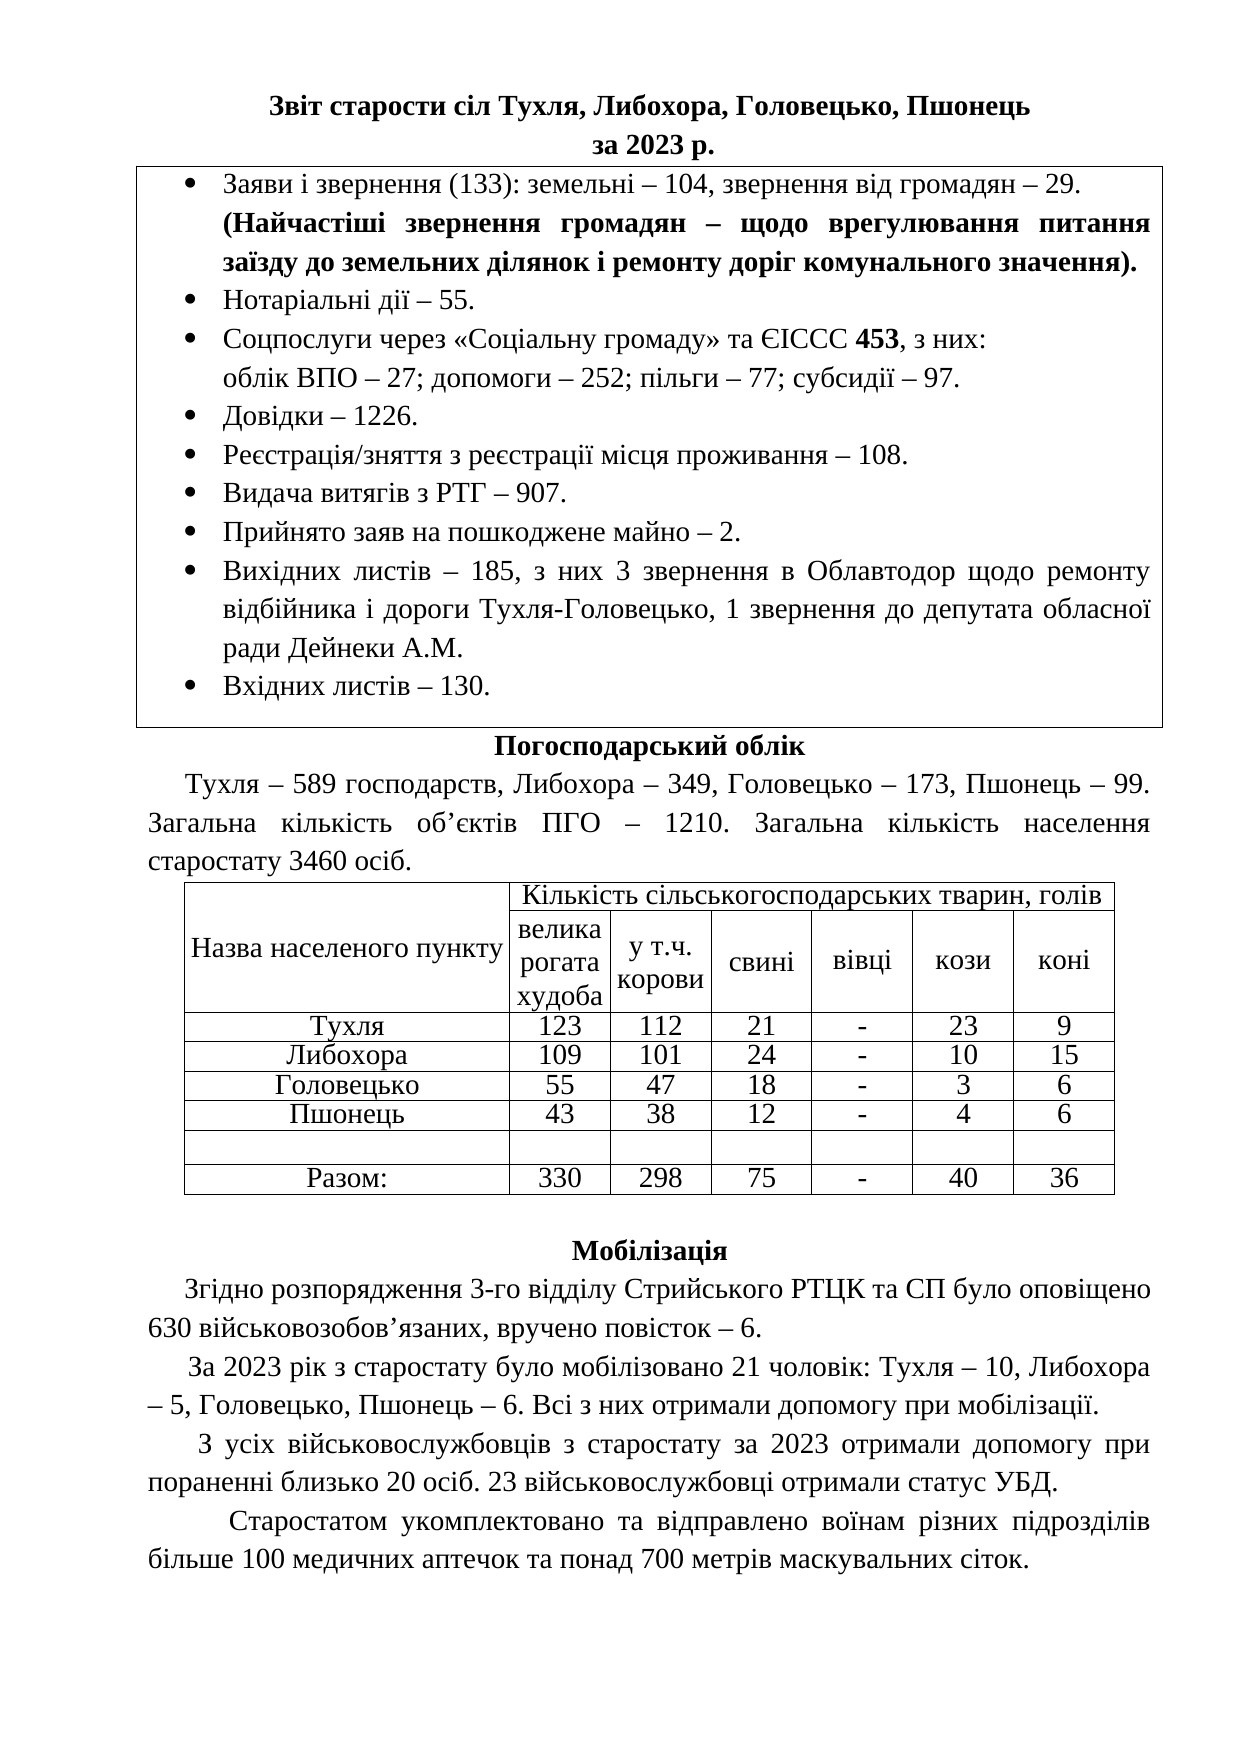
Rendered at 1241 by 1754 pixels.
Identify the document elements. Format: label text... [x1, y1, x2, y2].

table_cell 75 [712, 1165, 811, 1193]
table_cell 43 [510, 1101, 610, 1129]
table_header Заяви і звернення (133): земельні – 104, звернення від громадян – 29. (Найчастіші звернення громадян – щодо врегулювання питання заїзду до земельних ділянок і ремонту доріг комунального значення). Нотаріальні дії – 55. Соцпослуги через «Соціальну громаду» та ЄІССС 453, з них: облік ВПО – 27; допомоги – 252; пільги – 77; субсидії – 97. Довідки – 1226. Реєстрація/зняття з реєстрації місця проживання – 108. Видача витягів з РТГ – 907. Прийнято заяв на пошкоджене майно – 2. Вихідних листів – 185, з них 3 звернення в Облавтодор щодо ремонту відбійника і дороги Тухля-Головецько, 1 звернення до депутата обласної ради Дейнеки А.М. Вхідних листів – 130. [137, 167, 1162, 727]
table_cell [812, 1131, 912, 1164]
table_cell 6 [1014, 1072, 1114, 1100]
table_cell [185, 1131, 509, 1164]
text за 2023 р. [148, 127, 1152, 161]
table_cell [1014, 1131, 1114, 1164]
table_cell 18 [712, 1072, 811, 1100]
table_cell 298 [611, 1165, 711, 1193]
table_cell 330 [510, 1165, 610, 1193]
table_cell коні [1014, 911, 1114, 1012]
table_cell велика рогата худоба [510, 911, 610, 1012]
table_cell 10 [913, 1042, 1013, 1071]
table_cell 3 [913, 1072, 1013, 1100]
table_cell - [812, 1165, 912, 1193]
text Мобілізація [148, 1233, 1152, 1267]
table_cell [712, 1131, 811, 1164]
table_cell 109 [510, 1042, 610, 1071]
table_cell свині [712, 911, 811, 1012]
table_cell 21 [712, 1013, 811, 1041]
table_cell 36 [1014, 1165, 1114, 1193]
table_cell Либохора [185, 1042, 509, 1071]
table_cell 23 [913, 1013, 1013, 1041]
table_cell 6 [1014, 1101, 1114, 1129]
table_header Кількість сільськогосподарських тварин, голів [510, 883, 1114, 910]
table_cell [611, 1131, 711, 1164]
table_cell 40 [913, 1165, 1013, 1193]
table_cell 4 [913, 1101, 1013, 1129]
text Тухля – 589 господарств, Либохора – 349, Головецько – 173, Пшонець – 99. Загальна кількість об’єктів ПГО – 1210. Загальна кількість населення старостату 3460 осіб. [148, 766, 1152, 877]
table_cell 38 [611, 1101, 711, 1129]
table_cell кози [913, 911, 1013, 1012]
table_cell 9 [1014, 1013, 1114, 1041]
table_cell 101 [611, 1042, 711, 1071]
table_cell Пшонець [185, 1101, 509, 1129]
table_cell вівці [812, 911, 912, 1012]
table_cell Тухля [185, 1013, 509, 1041]
table_cell - [812, 1101, 912, 1129]
text За 2023 рік з старостату було мобілізовано 21 чоловік: Тухля – 10, Либохора – 5, Головецько, Пшонець – 6. Всі з них отримали допомогу при мобілізації. [148, 1349, 1152, 1421]
table_cell 12 [712, 1101, 811, 1129]
table_cell - [812, 1042, 912, 1071]
table_header Назва населеного пункту [185, 883, 509, 1012]
table_cell 24 [712, 1042, 811, 1071]
table_cell 47 [611, 1072, 711, 1100]
table_cell 55 [510, 1072, 610, 1100]
table_cell 123 [510, 1013, 610, 1041]
text Старостатом укомплектовано та відправлено воїнам різних підрозділів більше 100 медичних аптечок та понад 700 метрів маскувальних сіток. [148, 1503, 1152, 1575]
table_cell Разом: [185, 1165, 509, 1193]
text Згідно розпорядження 3-го відділу Стрийського РТЦК та СП було оповіщено 630 військовозобов’язаних, вручено повісток – 6. [148, 1272, 1152, 1344]
table_cell 112 [611, 1013, 711, 1041]
table_cell [510, 1131, 610, 1164]
table_cell [913, 1131, 1013, 1164]
text Погосподарський облік [148, 728, 1152, 761]
table_cell у т.ч. корови [611, 911, 711, 1012]
table_cell 15 [1014, 1042, 1114, 1071]
table_cell - [812, 1072, 912, 1100]
table_cell - [812, 1013, 912, 1041]
table_cell Головецько [185, 1072, 509, 1100]
text Звіт старости сіл Тухля, Либохора, Головецько, Пшонець [148, 88, 1152, 122]
text З усіх військовослужбовців з старостату за 2023 отримали допомогу при пораненні близько 20 осіб. 23 військовослужбовці отримали статус УБД. [148, 1426, 1152, 1498]
